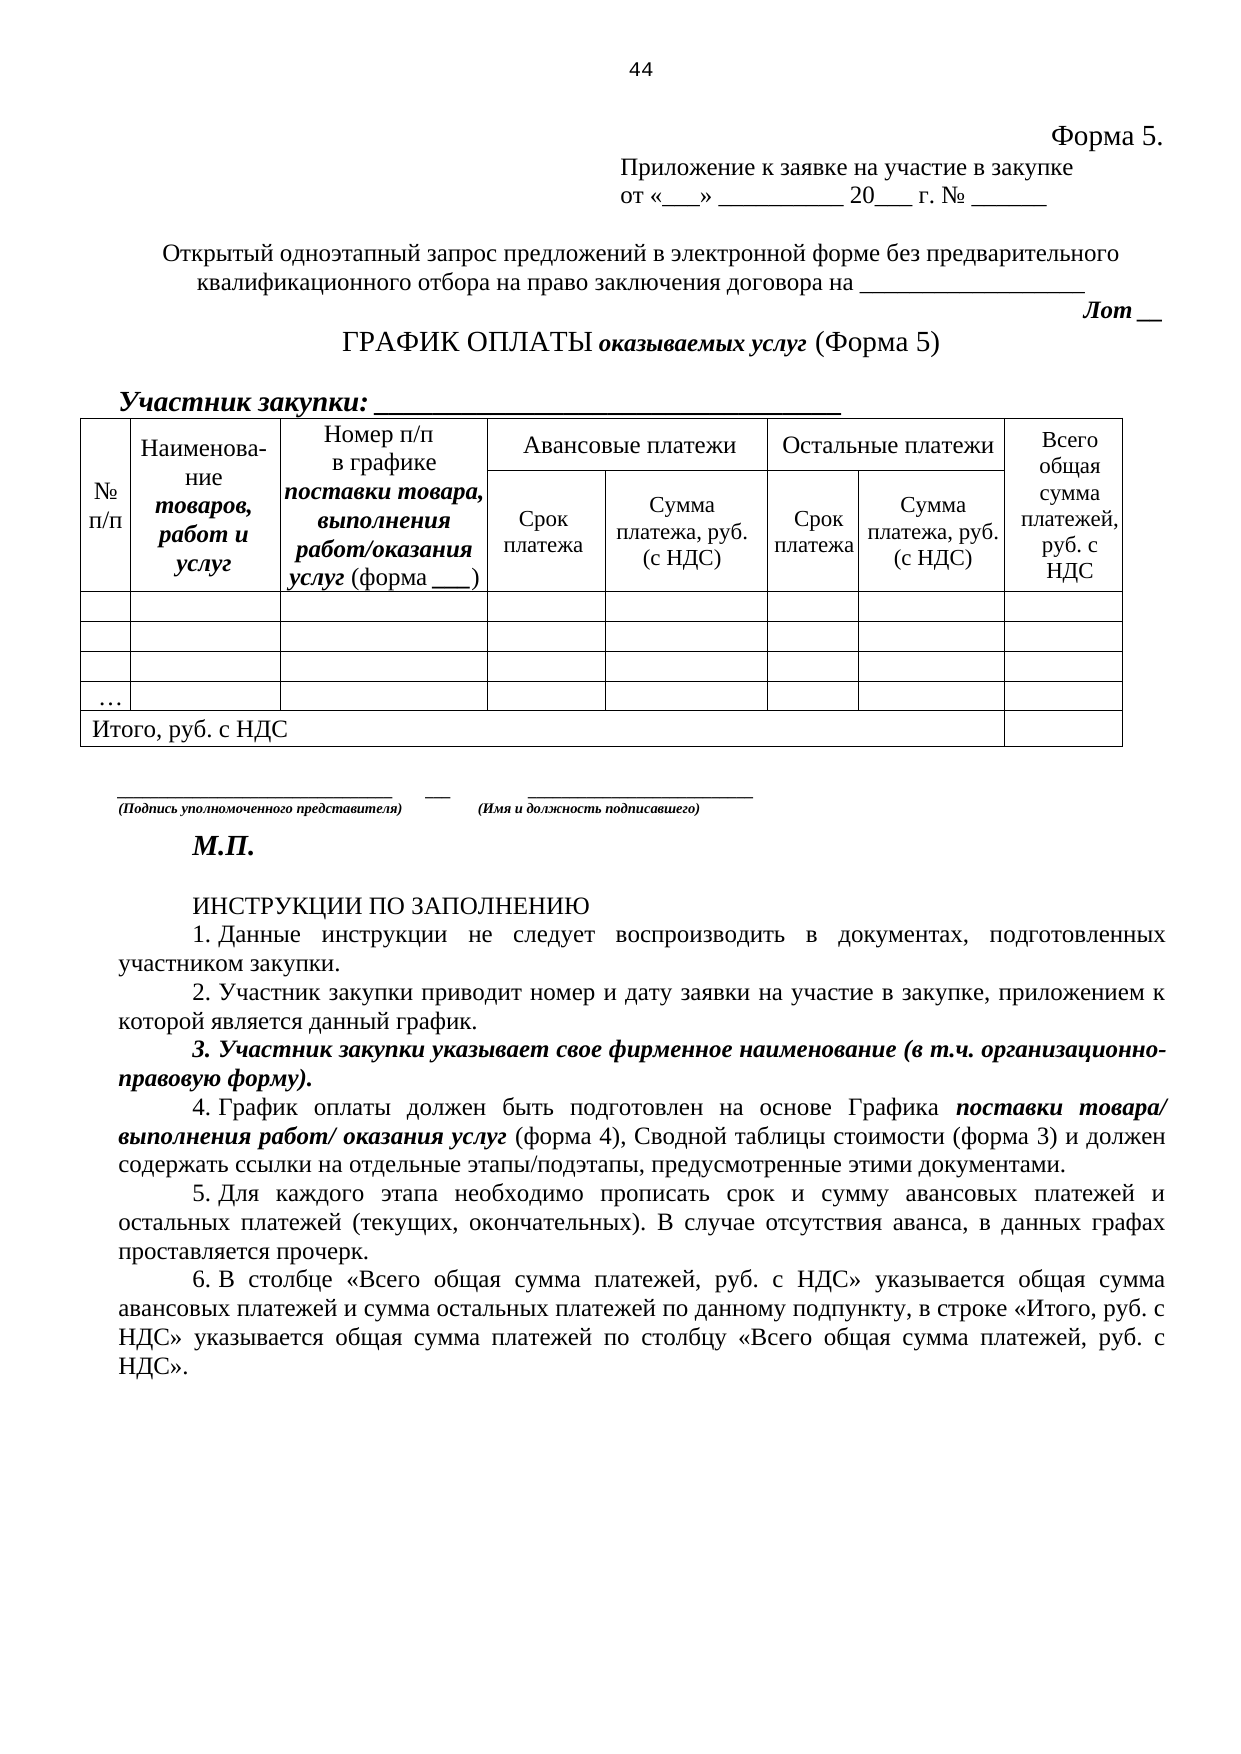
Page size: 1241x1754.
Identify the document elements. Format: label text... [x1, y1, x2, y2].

table_cell … [81, 682, 130, 710]
text _________________________________ ___ ___________________________ [118, 781, 1163, 800]
table_cell [859, 652, 1004, 681]
table_cell [606, 682, 767, 710]
table_header Остальные платежи [768, 419, 1004, 470]
text Форма 5. [118, 118, 1163, 152]
subtitle ГРАФИК ОПЛАТЫ оказываемых услуг (Форма 5) [118, 324, 1163, 358]
table_header Авансовые платежи [488, 419, 767, 470]
table_cell Срок платежа [768, 471, 858, 591]
table_header Всего общая сумма платежей, руб. с НДС [1005, 419, 1122, 591]
list Данные инструкции не следует воспроизводить в документах, подготовленных участником закупки. [118, 919, 1167, 977]
text от «___» __________ 20___ г. № ______ [620, 180, 1163, 209]
table_cell [1005, 622, 1122, 651]
table_cell [81, 652, 130, 681]
table_cell [1005, 652, 1122, 681]
table_cell Срок платежа [488, 471, 605, 591]
table_cell [606, 622, 767, 651]
table_cell [281, 592, 487, 621]
table_cell [488, 652, 605, 681]
text Участник закупки: ________________________________ [118, 384, 1163, 418]
table_header Номер п/п в графике поставки товара, выполнения работ/оказания услуг (форма ___) [281, 419, 487, 591]
list Участник закупки приводит номер и дату заявки на участие в закупке, приложением к которой является данный график. [118, 977, 1167, 1034]
table_cell [131, 682, 280, 710]
table_cell [1005, 682, 1122, 710]
table_cell [859, 622, 1004, 651]
table_header Наименова-ние товаров, работ и услуг [131, 419, 280, 591]
text Лот __ [118, 295, 1163, 324]
text (Подпись уполномоченного представителя) (Имя и должность подписавшего) [118, 800, 1163, 828]
table_cell Сумма платежа, руб. (с НДС) [606, 471, 767, 591]
table_cell [768, 622, 858, 651]
list Для каждого этапа необходимо прописать срок и сумму авансовых платежей и остальных платежей (текущих, окончательных). В случае отсутствия аванса, в данных графах проставляется прочерк. [118, 1178, 1167, 1264]
table_cell [281, 652, 487, 681]
table_cell [768, 652, 858, 681]
table_cell [81, 592, 130, 621]
text ИНСТРУКЦИИ ПО ЗАПОЛНЕНИЮ [118, 891, 1163, 919]
table_header № п/п [81, 419, 130, 591]
table_cell [131, 622, 280, 651]
list График оплаты должен быть подготовлен на основе Графика поставки товара/ выполнения работ/ оказания услуг (форма 4), Сводной таблицы стоимости (форма 3) и должен содержать ссылки на отдельные этапы/подэтапы, предусмотренные этими документами. [118, 1092, 1167, 1178]
text М.П. [118, 828, 1163, 862]
table_cell [859, 592, 1004, 621]
table_cell [281, 622, 487, 651]
table_cell [768, 682, 858, 710]
text Открытый одноэтапный запрос предложений в электронной форме без предварительного квалификационного отбора на право заключения договора на __________________ [118, 238, 1163, 295]
table_cell Итого, руб. с НДС [81, 711, 1004, 746]
table_cell [606, 592, 767, 621]
table_cell [1005, 592, 1122, 621]
list Участник закупки указывает свое фирменное наименование (в т.ч. организационно-правовую форму). [118, 1034, 1167, 1092]
table_cell [488, 622, 605, 651]
table_cell Сумма платежа, руб. (с НДС) [859, 471, 1004, 591]
table_cell [768, 592, 858, 621]
text Приложение к заявке на участие в закупке [620, 152, 1163, 180]
table_cell [859, 682, 1004, 710]
table_cell [81, 622, 130, 651]
table_cell [488, 592, 605, 621]
table_cell [281, 682, 487, 710]
table_cell [488, 682, 605, 710]
list В столбце «Всего общая сумма платежей, руб. с НДС» указывается общая сумма авансовых платежей и сумма остальных платежей по данному подпункту, в строке «Итого, руб. с НДС» указывается общая сумма платежей по столбцу «Всего общая сумма платежей, руб. с НДС». [118, 1264, 1167, 1379]
table_cell [1005, 711, 1122, 746]
table_cell [606, 652, 767, 681]
table_cell [131, 652, 280, 681]
table_cell [131, 592, 280, 621]
